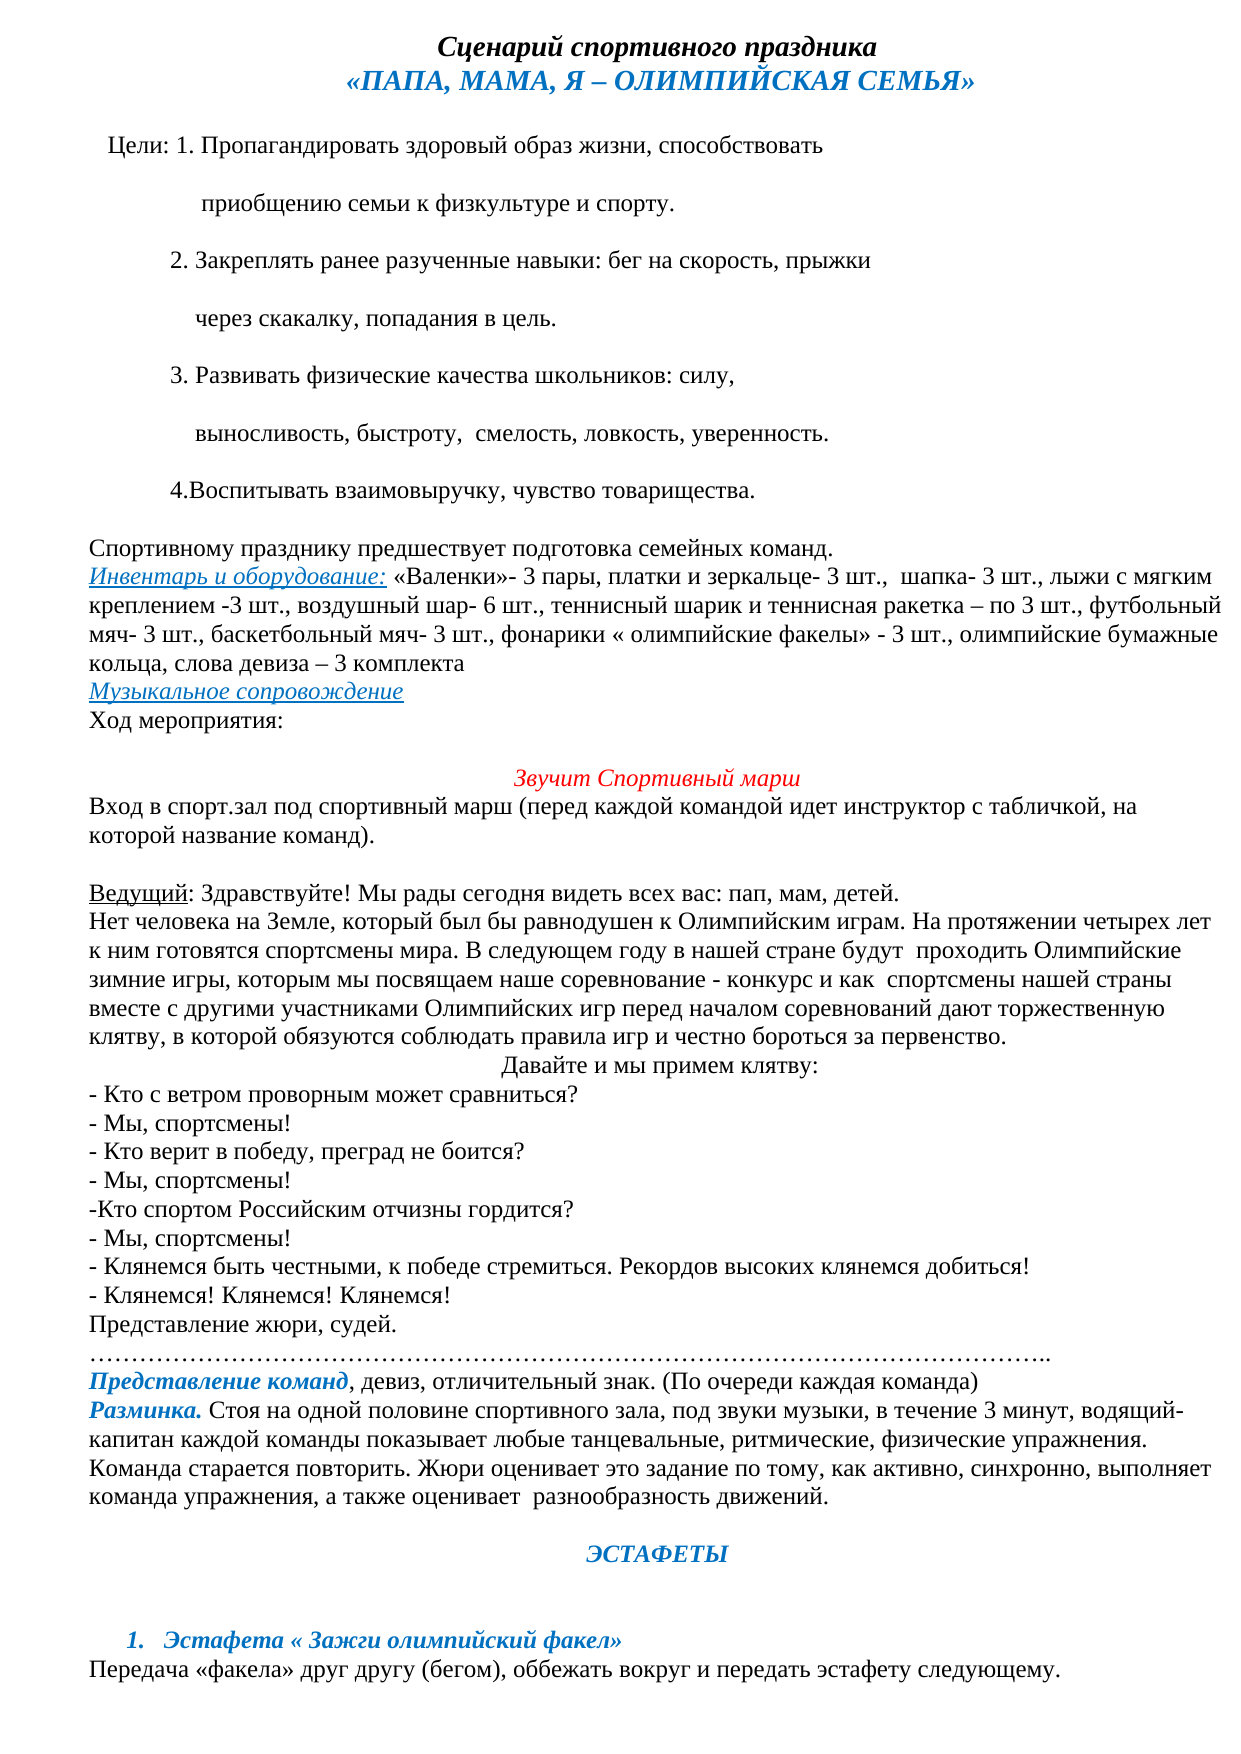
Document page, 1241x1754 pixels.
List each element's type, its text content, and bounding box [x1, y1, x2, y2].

text Музыкальное сопровождение [89, 676, 1226, 705]
text приобщению семьи к физкультуре и спорту. [89, 188, 1226, 216]
text 4.Воспитывать взаимовыручку, чувство товарищества. [89, 475, 1226, 504]
text - Мы, спортсмены! [89, 1165, 1226, 1194]
text Давайте и мы примем клятву: [89, 1050, 1226, 1079]
text Цели: 1. Пропагандировать здоровый образ жизни, способствовать [89, 130, 1226, 159]
text Вход в спорт.зал под спортивный марш (перед каждой командой идет инструктор с табличкой, на которой название команд). [89, 791, 1226, 849]
text - Клянемся! Клянемся! Клянемся! [89, 1280, 1226, 1309]
text Ведущий: Здравствуйте! Мы рады сегодня видеть всех вас: пап, мам, детей. [89, 878, 1226, 906]
text …………………………………………………………………………………………………….. [89, 1338, 1226, 1366]
text - Мы, спортсмены! [89, 1108, 1226, 1136]
text Передача «факела» друг другу (бегом), оббежать вокруг и передать эстафету следующему. [89, 1654, 1226, 1683]
text Инвентарь и оборудование: «Валенки»- 3 пары, платки и зеркальце- 3 шт., шапка- 3 шт., лыжи с мягким креплением -3 шт., воздушный шар- 6 шт., теннисный шарик и теннисная ракетка – по 3 шт., футбольный мяч- 3 шт., баскетбольный мяч- 3 шт., фонарики « олимпийские факелы» - 3 шт., олимпийские бумажные кольца, слова девиза – 3 комплекта [89, 561, 1226, 676]
text 3. Развивать физические качества школьников: силу, [89, 360, 1226, 389]
text Разминка. Стоя на одной половине спортивного зала, под звуки музыки, в течение 3 минут, водящий-капитан каждой команды показывает любые танцевальные, ритмические, физические упражнения. Команда старается повторить. Жюри оценивает это задание по тому, как активно, синхронно, выполняет команда упражнения, а также оценивает разнообразность движений. [89, 1395, 1226, 1510]
list Эстафета « Зажги олимпийский факел» [126, 1625, 1226, 1654]
text Ход мероприятия: [89, 705, 1226, 734]
text - Кто с ветром проворным может сравниться? [89, 1079, 1226, 1108]
text Представление команд, девиз, отличительный знак. (По очереди каждая команда) [89, 1366, 1226, 1395]
text через скакалку, попадания в цель. [89, 303, 1226, 331]
text -Кто спортом Российским отчизны гордится? [89, 1194, 1226, 1223]
text Звучит Спортивный марш [89, 763, 1226, 791]
text - Кто верит в победу, преград не боится? [89, 1136, 1226, 1165]
text Представление жюри, судей. [89, 1309, 1226, 1338]
text Спортивному празднику предшествует подготовка семейных команд. [89, 533, 1226, 561]
text - Клянемся быть честными, к победе стремиться. Рекордов высоких клянемся добиться! [89, 1251, 1226, 1280]
text выносливость, быстроту, смелость, ловкость, уверенность. [89, 418, 1226, 446]
text «ПАПА, МАМА, Я – ОЛИМПИЙСКАЯ СЕМЬЯ» [89, 63, 1226, 97]
text 2. Закреплять ранее разученные навыки: бег на скорость, прыжки [89, 245, 1226, 274]
text ЭСТАФЕТЫ [89, 1539, 1226, 1568]
text Сценарий спортивного праздника [89, 29, 1226, 63]
text Нет человека на Земле, который был бы равнодушен к Олимпийским играм. На протяжении четырех лет к ним готовятся спортсмены мира. В следующем году в нашей стране будут проходить Олимпийские зимние игры, которым мы посвящаем наше соревнование - конкурс и как спортсмены нашей страны вместе с другими участниками Олимпийских игр перед началом соревнований дают торжественную клятву, в которой обязуются соблюдать правила игр и честно бороться за первенство. [89, 906, 1226, 1050]
text - Мы, спортсмены! [89, 1223, 1226, 1251]
